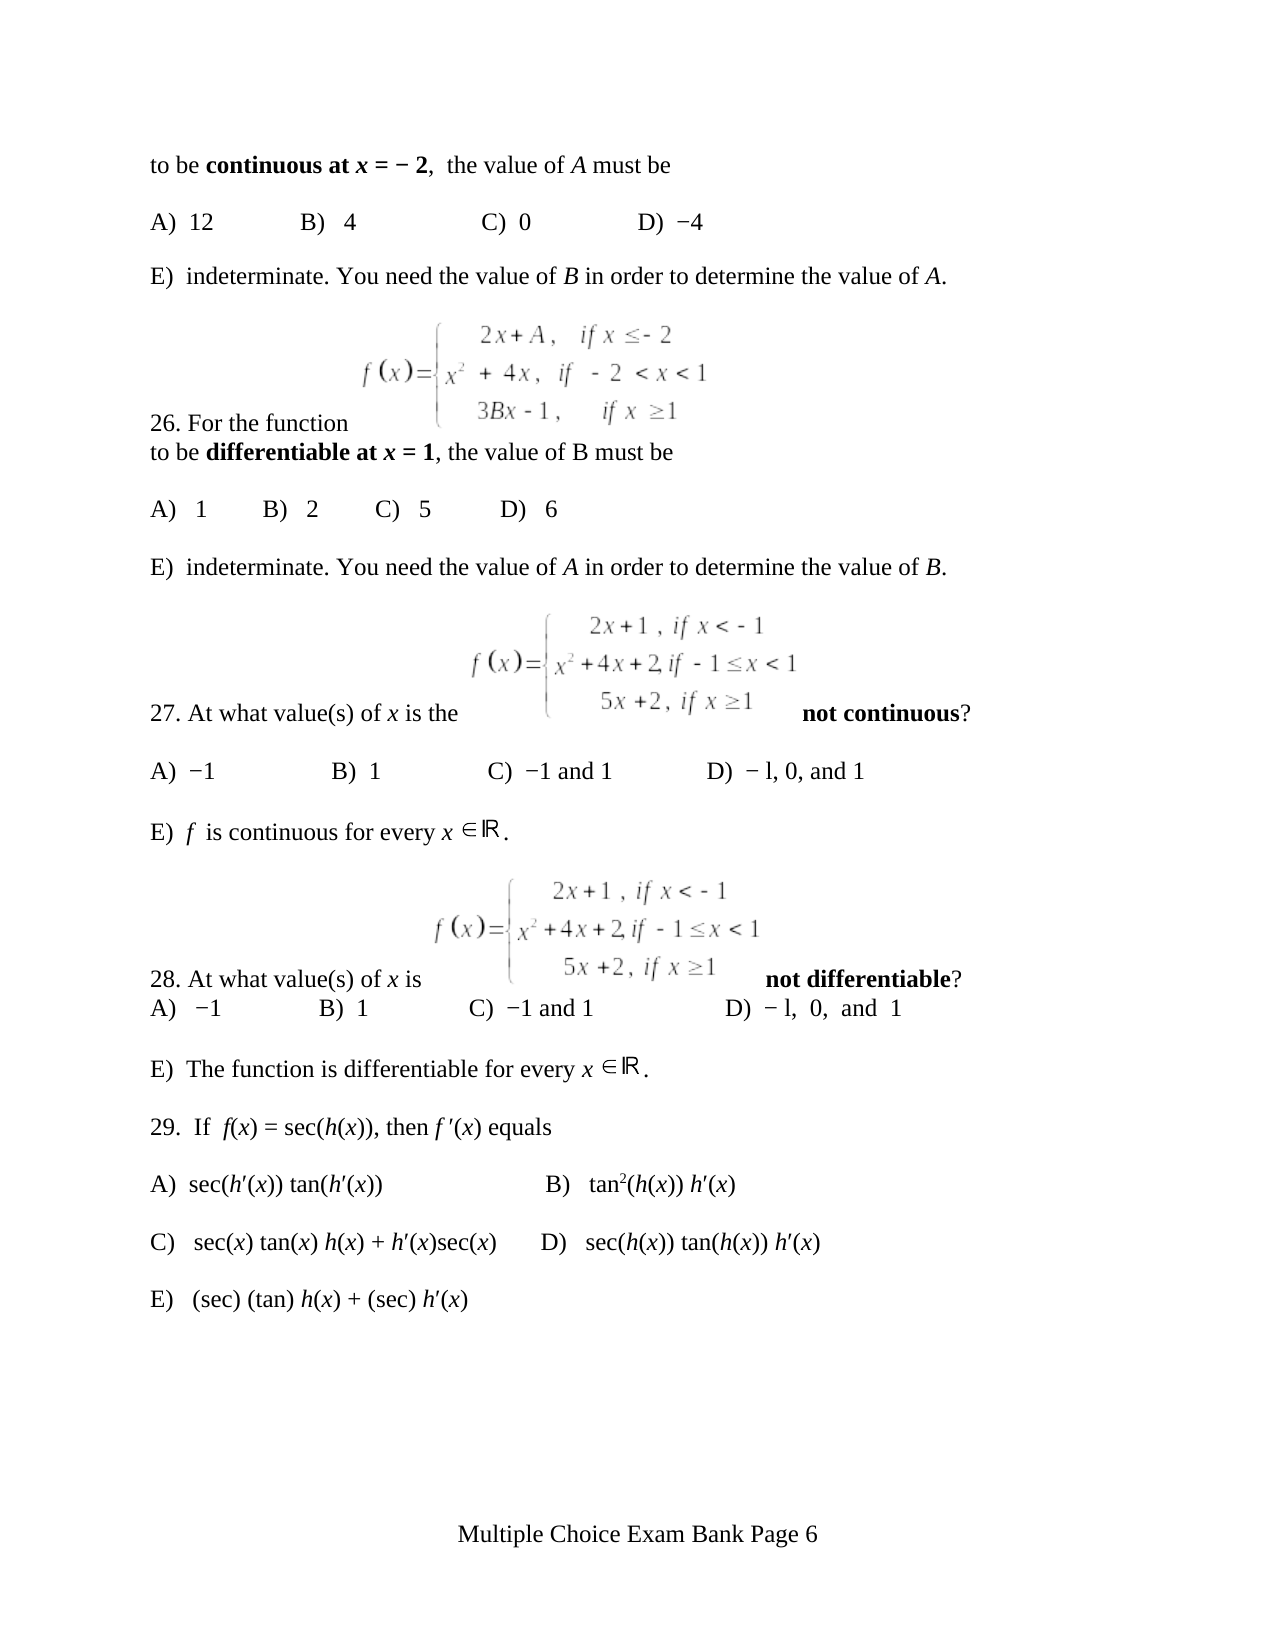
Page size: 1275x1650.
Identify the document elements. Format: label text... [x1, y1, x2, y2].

text 26. For the function [150, 319, 1125, 437]
text to be differentiable at x = 1, the value of B must be [150, 437, 1125, 465]
text E) f is continuous for every x . [150, 813, 1125, 846]
text A) 12 B) 4 C) 0 D) −4 [150, 207, 1125, 236]
text 28. At what value(s) of x is not differentiable? [150, 875, 1125, 993]
text 29. If f(x) = sec(h(x)), then f ʹ(x) equals [150, 1112, 1125, 1141]
text A) sec(hʹ(x)) tan(hʹ(x)) B) tan2(h(x)) hʹ(x) [150, 1169, 1125, 1198]
text A) 1 B) 2 C) 5 D) 6 [150, 494, 1125, 523]
text E) indeterminate. You need the value of B in order to determine the value of A. [150, 261, 1125, 290]
text C) sec(x) tan(x) h(x) + hʹ(x)sec(x) D) sec(h(x)) tan(h(x)) hʹ(x) [150, 1227, 1125, 1256]
text 27. At what value(s) of x is the not continuous? [150, 609, 1125, 727]
text E) (sec) (tan) h(x) + (sec) hʹ(x) [150, 1284, 1125, 1313]
text A) −1 B) 1 C) −1 and 1 D) − l, 0, and 1 [150, 993, 1125, 1022]
text E) indeterminate. You need the value of A in order to determine the value of B. [150, 552, 1125, 580]
text A) −1 B) 1 C) −1 and 1 D) − l, 0, and 1 [150, 756, 1125, 784]
text to be continuous at x = − 2, the value of A must be [150, 150, 1125, 179]
text E) The function is differentiable for every x . [150, 1050, 1125, 1083]
